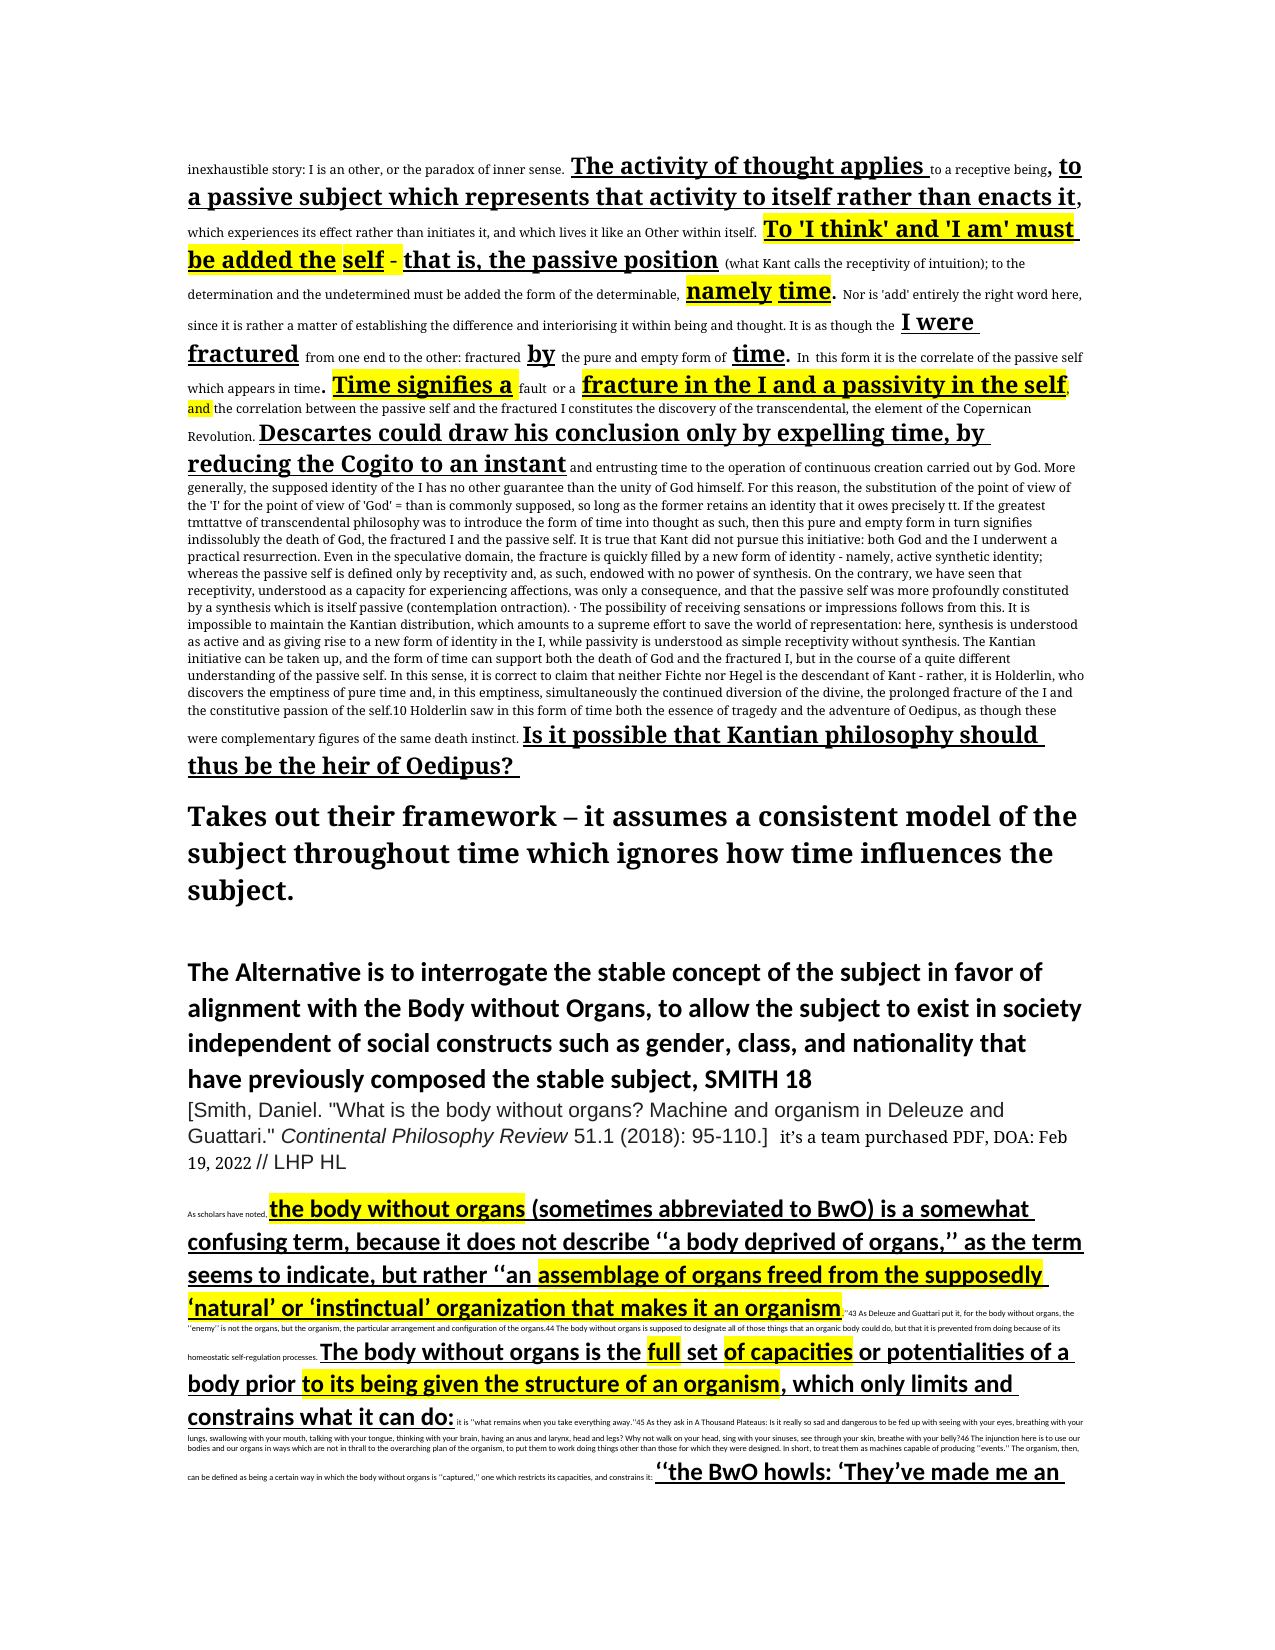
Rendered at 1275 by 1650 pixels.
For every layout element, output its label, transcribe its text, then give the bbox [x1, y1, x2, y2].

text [187, 150, 1087, 781]
subtitle The Alternative is to interrogate the stable concept of the subject in favor of alignment with the Body without Organs, to allow the subject to exist in society independent of social constructs such as gender, class, and nationality that have previously composed the stable subject, SMITH 18 [187, 955, 1087, 1095]
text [187, 1193, 1087, 1487]
subtitle Takes out their framework – it assumes a consistent model of the subject throughout time which ignores how time influences the subject. [187, 798, 1087, 908]
text [Smith, Daniel. "What is the body without organs? Machine and organism in Deleuze and Guattari." Continental Philosophy Review 51.1 (2018): 95-110.] it’s a team purchased PDF, DOA: Feb 19, 2022 // LHP HL [187, 1098, 1087, 1174]
